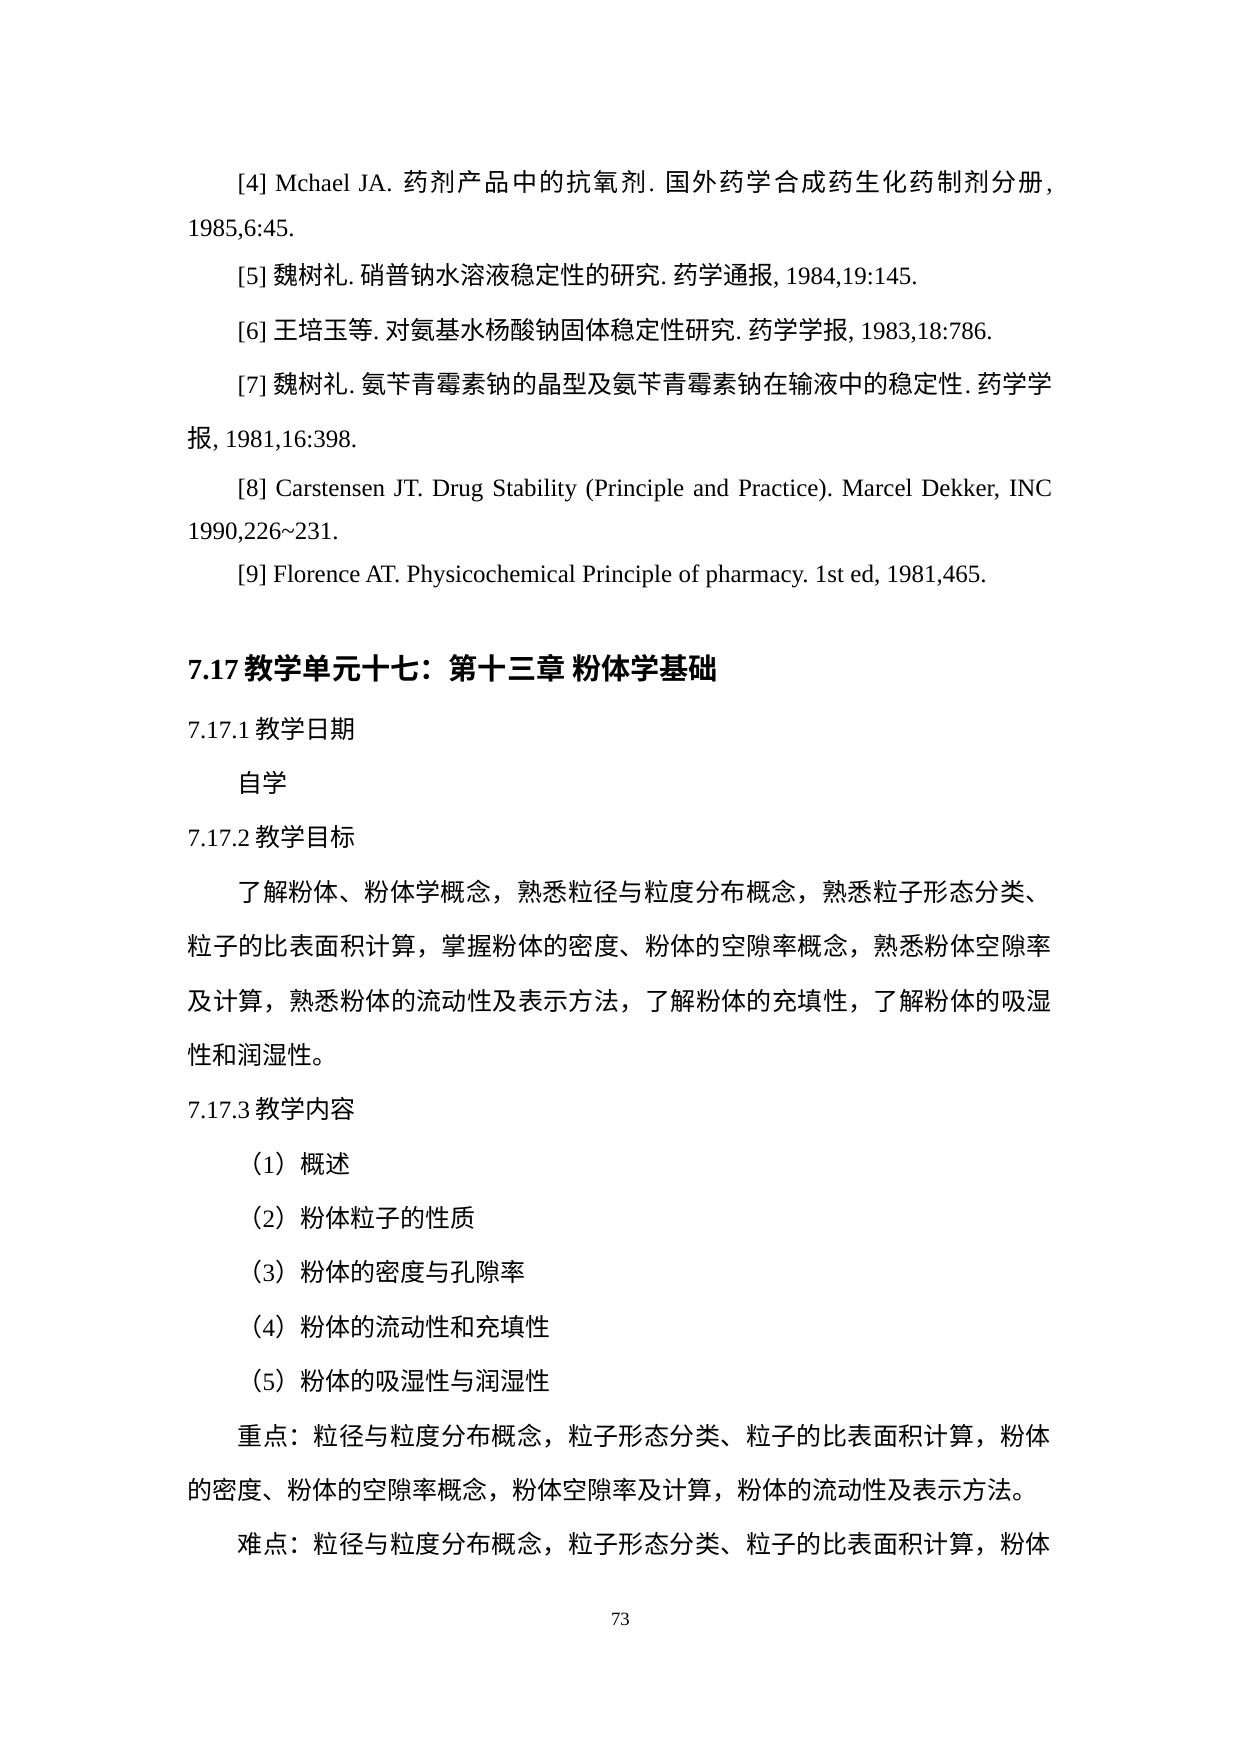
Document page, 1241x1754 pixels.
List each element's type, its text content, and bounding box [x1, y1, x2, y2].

text （2）粉体粒子的性质 [187, 1198, 1053, 1235]
text 7.17教学单元十七：第十三章 粉体学基础 [187, 646, 1053, 688]
text （1）概述 [187, 1144, 1053, 1180]
text （5）粉体的吸湿性与润湿性 [187, 1362, 1053, 1398]
text [4] Mchael JA. 药剂产品中的抗氧剂. 国外药学合成药生化药制剂分册, 1985,6:45. [187, 162, 1053, 241]
text 重点：粒径与粒度分布概念，粒子形态分类、粒子的比表面积计算，粉体的密度、粉体的空隙率概念，粉体空隙率及计算，粉体的流动性及表示方法。 [187, 1416, 1053, 1507]
text 自学 [187, 763, 1053, 800]
text [5] 魏树礼. 硝普钠水溶液稳定性的研究. 药学通报, 1984,19:145. [187, 256, 1053, 292]
text 7.17.3教学内容 [187, 1090, 1053, 1126]
text （4）粉体的流动性和充填性 [187, 1307, 1053, 1343]
text [7] 魏树礼. 氨苄青霉素钠的晶型及氨苄青霉素钠在输液中的稳定性. 药学学报, 1981,16:398. [187, 364, 1053, 455]
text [187, 1525, 1053, 1561]
text [8] Carstensen JT. Drug Stability (Principle and Practice). Marcel Dekker, INC 1990,226~231. [187, 473, 1053, 545]
text 7.17.1教学日期 [187, 709, 1053, 745]
text [6] 王培玉等. 对氨基水杨酸钠固体稳定性研究. 药学学报, 1983,18:786. [187, 310, 1053, 346]
text 7.17.2教学目标 [187, 818, 1053, 854]
text [9] Florence AT. Physicochemical Principle of pharmacy. 1st ed, 1981,465. [187, 559, 1053, 588]
text （3）粉体的密度与孔隙率 [187, 1253, 1053, 1289]
text 了解粉体、粉体学概念，熟悉粒径与粒度分布概念，熟悉粒子形态分类、粒子的比表面积计算，掌握粉体的密度、粉体的空隙率概念，熟悉粉体空隙率及计算，熟悉粉体的流动性及表示方法，了解粉体的充填性，了解粉体的吸湿性和润湿性。 [187, 872, 1053, 1072]
